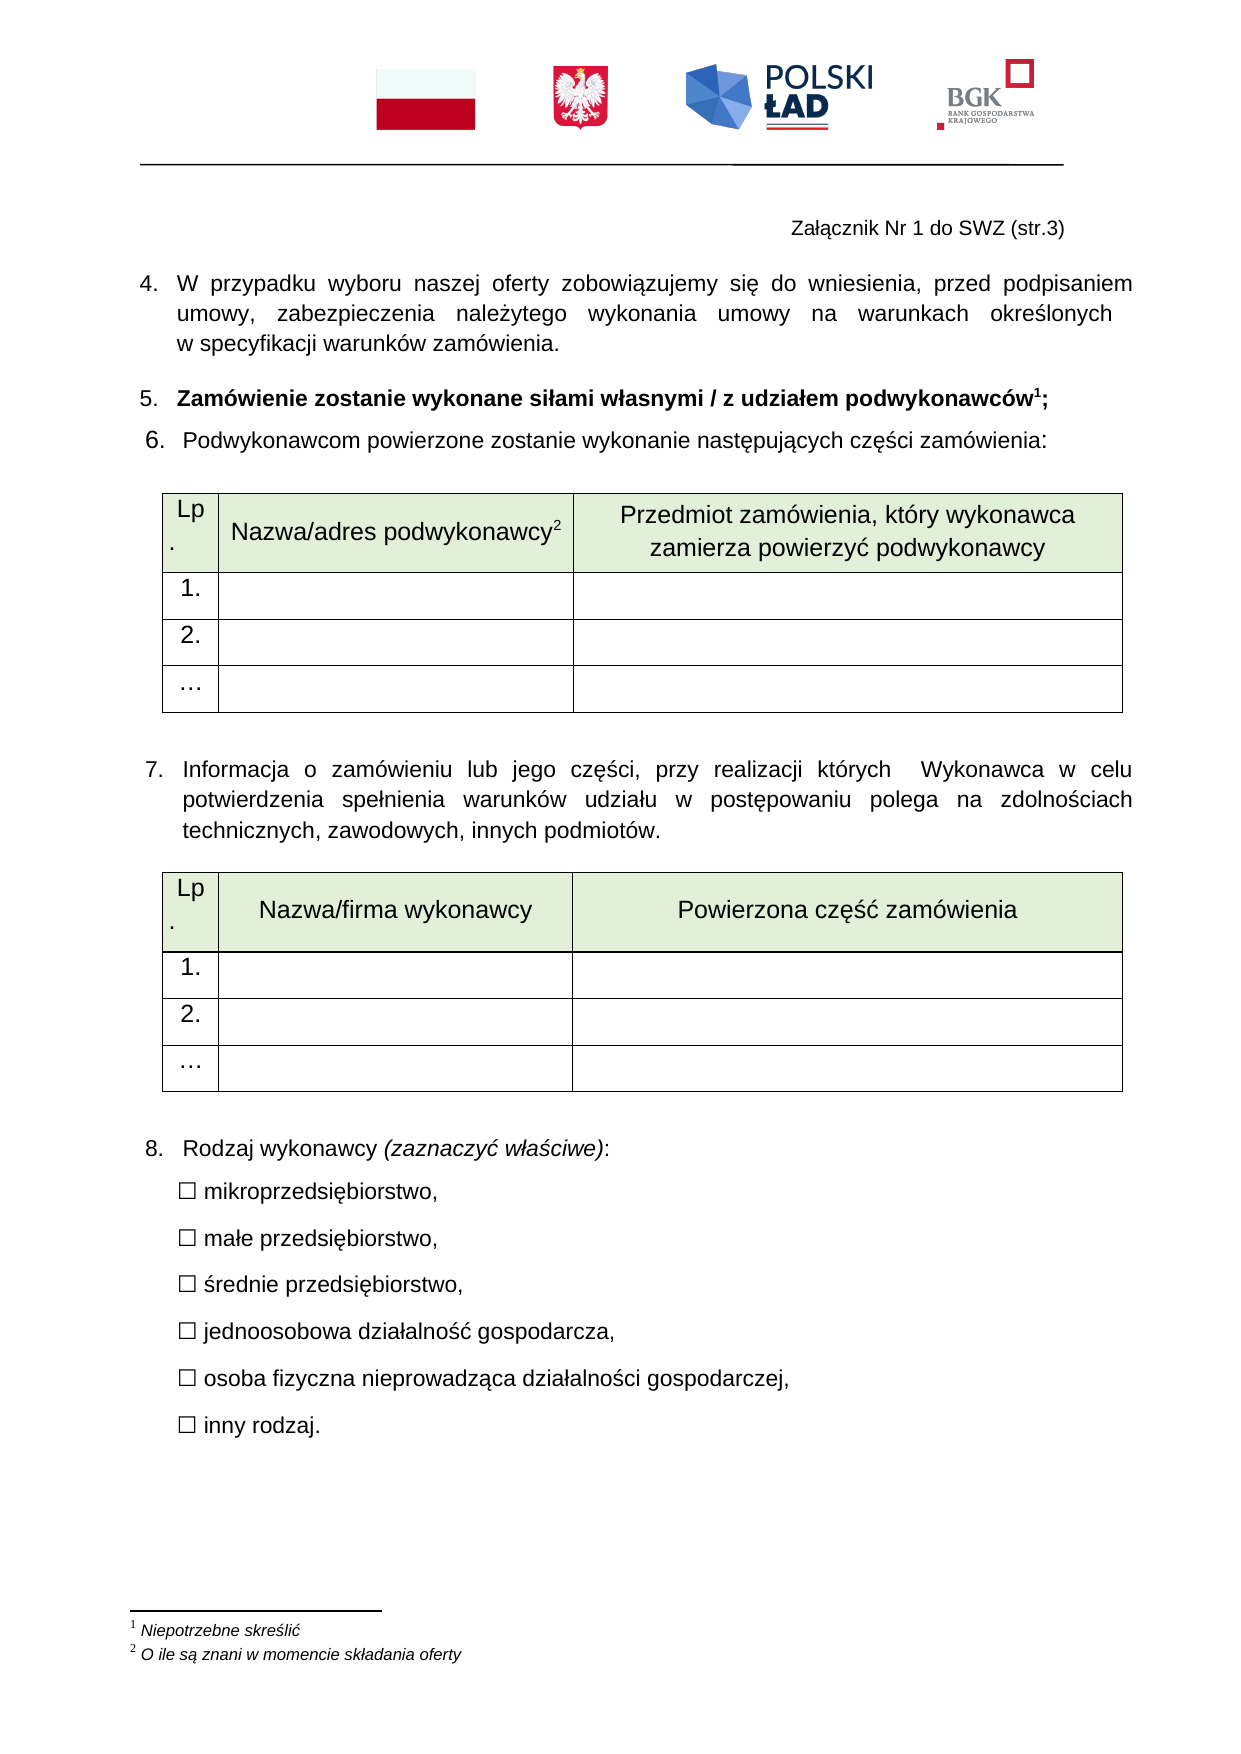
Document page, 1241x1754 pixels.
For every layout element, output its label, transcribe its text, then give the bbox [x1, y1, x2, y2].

list Rodzaj wykonawcy (zaznaczyć właściwe): [145, 1135, 1134, 1162]
table_header Przedmiot zamówienia, który wykonawca zamierza powierzyć podwykonawcy [574, 494, 1122, 572]
table_cell [574, 666, 1122, 712]
list W przypadku wyboru naszej oferty zobowiązujemy się do wniesienia, przed podpisaniem umowy, zabezpieczenia należytego wykonania umowy na warunkach określonych w specyfikacji warunków zamówienia. [139, 269, 1134, 356]
table_cell [219, 620, 573, 665]
table_cell [219, 666, 573, 712]
list Zamówienie zostanie wykonane siłami własnymi / z udziałem podwykonawców; [139, 385, 1134, 411]
picture [376, 69, 476, 130]
picture [686, 64, 872, 130]
table_cell 1. [163, 953, 218, 998]
table_header Nazwa/adres podwykonawcy [219, 494, 573, 572]
table_cell [573, 953, 1122, 998]
table_cell [219, 573, 573, 619]
table_header Lp. [163, 873, 218, 951]
table_cell [219, 1046, 572, 1091]
table_header Lp. [163, 494, 218, 572]
text jednoosobowa działalność gospodarcza, [177, 1315, 1134, 1347]
table_cell [574, 573, 1122, 619]
text Załącznik Nr 1 do SWZ (str.3) [177, 216, 1134, 240]
picture [937, 59, 1034, 130]
table_header Powierzona część zamówienia [573, 873, 1122, 951]
list Podwykonawcom powierzone zostanie wykonanie następujących części zamówienia: [145, 424, 1134, 453]
table_cell [573, 999, 1122, 1044]
list Informacja o zamówieniu lub jego części, przy realizacji których Wykonawca w celu potwierdzenia spełnienia warunków udziału w postępowaniu polega na zdolnościach technicznych, zawodowych, innych podmiotów. [145, 756, 1134, 843]
table_cell [219, 999, 572, 1044]
table_cell 1. [163, 573, 218, 619]
table_cell … [163, 1046, 218, 1091]
text średnie przedsiębiorstwo, [177, 1268, 1134, 1300]
table_cell [574, 620, 1122, 665]
table_cell [573, 1046, 1122, 1091]
table_header Nazwa/firma wykonawcy [219, 873, 572, 951]
table_cell 2. [163, 999, 218, 1044]
table_cell 2. [163, 620, 218, 665]
table_cell [219, 953, 572, 998]
table_cell … [163, 666, 218, 712]
text małe przedsiębiorstwo, [177, 1222, 1134, 1253]
text mikroprzedsiębiorstwo, [177, 1175, 1134, 1206]
text osoba fizyczna nieprowadząca działalności gospodarczej, [177, 1362, 1134, 1393]
picture [553, 66, 608, 130]
text inny rodzaj. [177, 1409, 1134, 1440]
